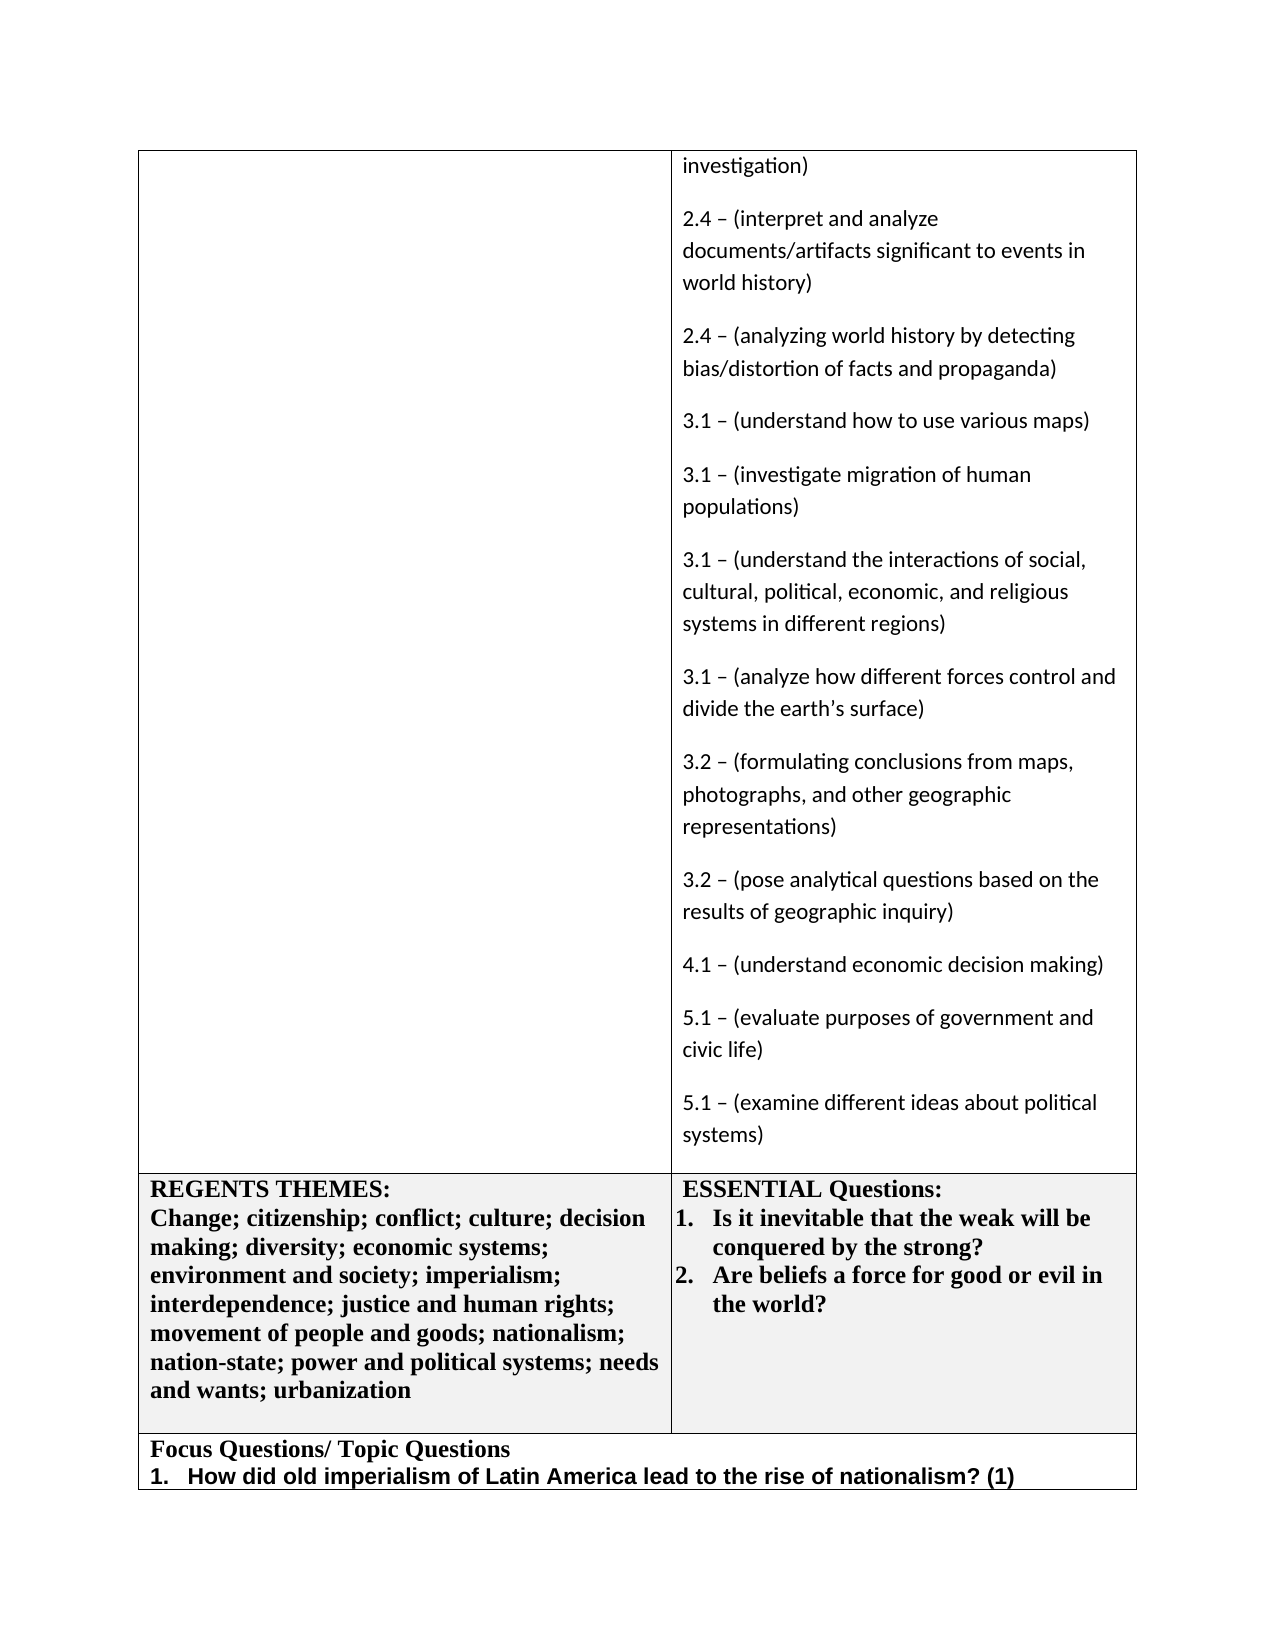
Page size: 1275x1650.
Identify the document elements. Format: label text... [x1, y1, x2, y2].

table_cell REGENTS THEMES: Change; citizenship; conflict; culture; decision making; diversity; economic systems; environment and society; imperialism; interdependence; justice and human rights; movement of people and goods; nationalism; nation-state; power and political systems; needs and wants; urbanization [139, 1174, 671, 1433]
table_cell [672, 151, 1136, 1173]
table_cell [139, 1434, 1136, 1489]
table_cell ESSENTIAL Questions: Is it inevitable that the weak will be conquered by the strong? Are beliefs a force for good or evil in the world? [672, 1174, 1136, 1433]
table_cell [139, 151, 671, 1173]
